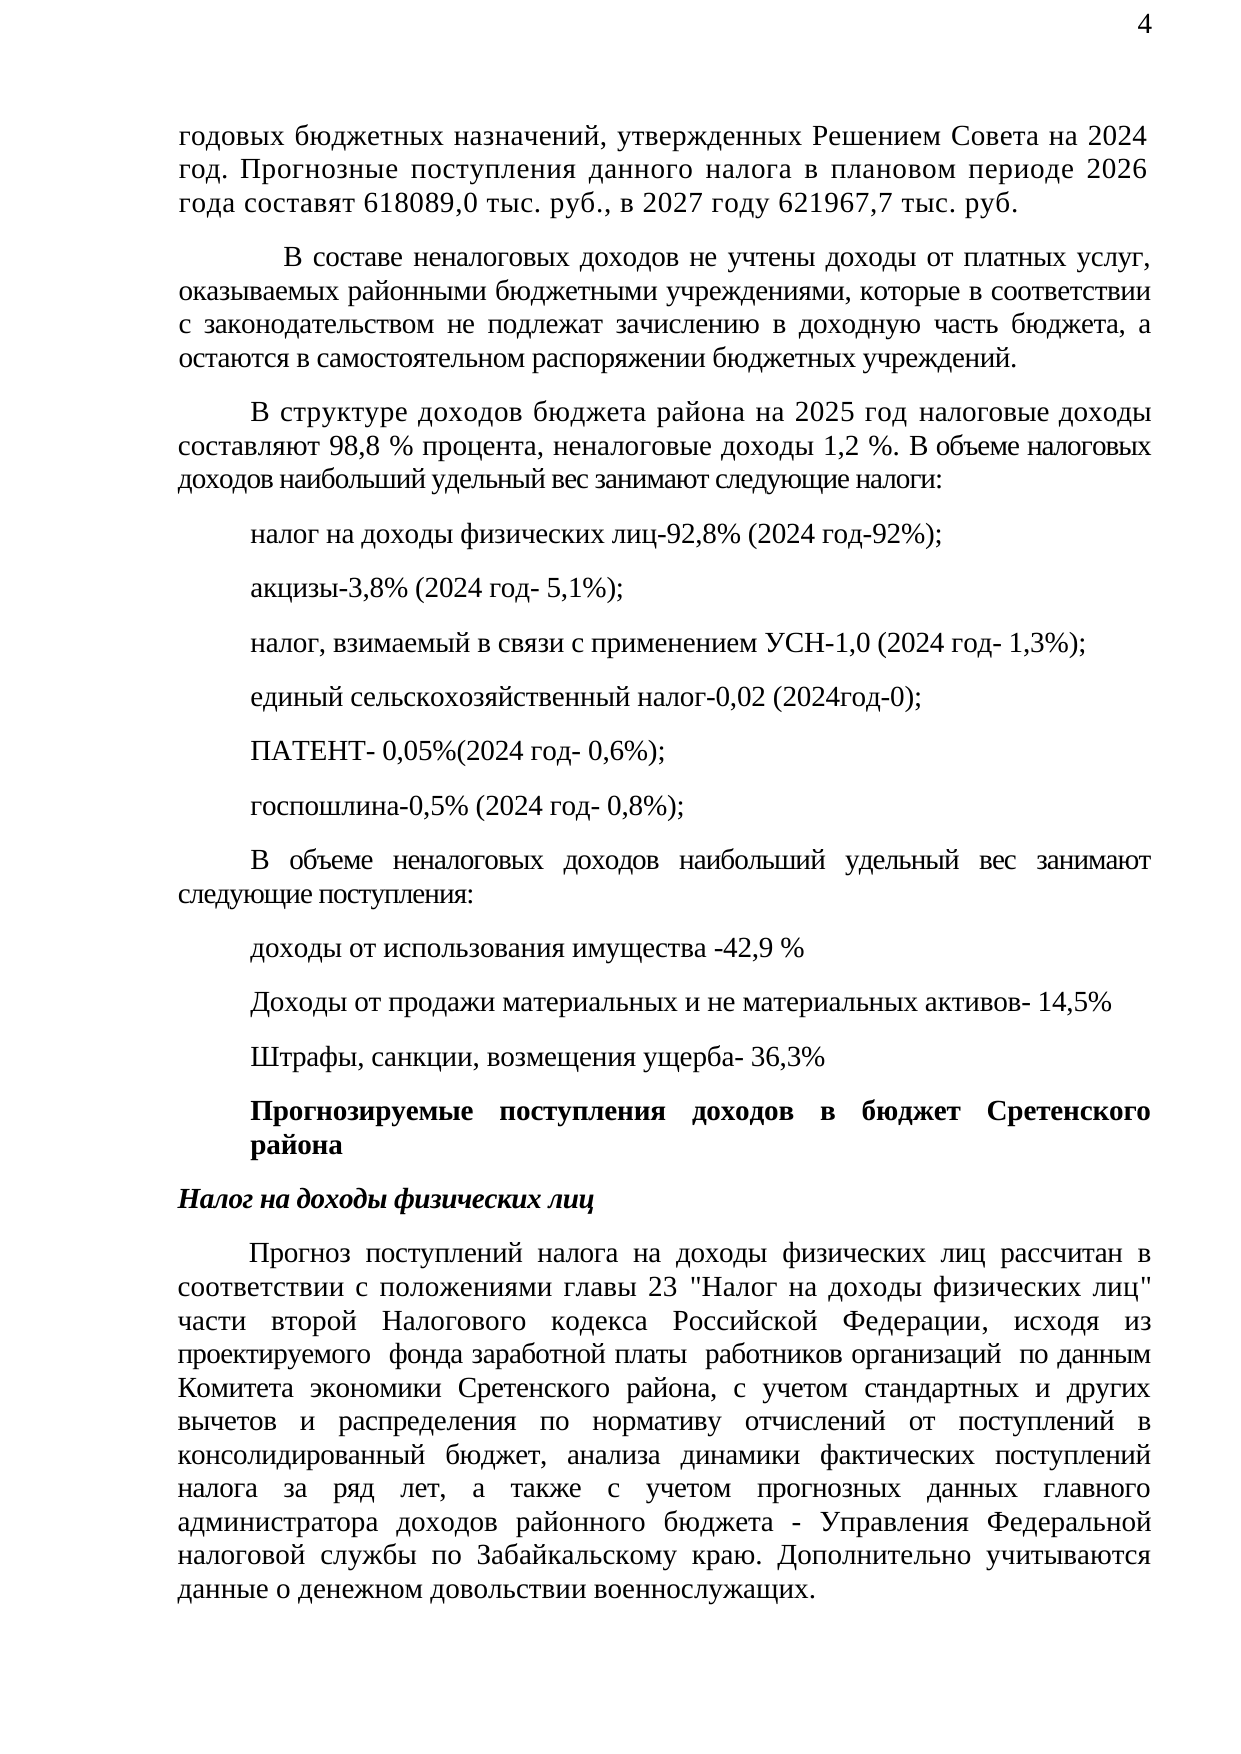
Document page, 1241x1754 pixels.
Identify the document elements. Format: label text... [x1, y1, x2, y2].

text Налог на доходы физических лиц [177, 1181, 1152, 1215]
text акцизы-3,8% (2024 год- 5,1%); [178, 570, 1152, 604]
text Прогноз поступлений налога на доходы физических лиц рассчитан в соответствии с положениями главы 23 "Налог на доходы физических лиц" части второй Налогового кодекса Российской Федерации, исходя из проектируемого фонда заработной платы работников организаций по данным Комитета экономики Сретенского района, с учетом стандартных и других вычетов и распределения по нормативу отчислений от поступлений в консолидированный бюджет, анализа динамики фактических поступлений налога за ряд лет, а также с учетом прогнозных данных главного администратора доходов районного бюджета - Управления Федеральной налоговой службы по Забайкальскому краю. Дополнительно учитываются данные о денежном довольствии военнослужащих. [177, 1236, 1152, 1604]
text В составе неналоговых доходов не учтены доходы от платных услуг, оказываемых районными бюджетными учреждениями, которые в соответствии с законодательством не подлежат зачислению в доходную часть бюджета, а остаются в самостоятельном распоряжении бюджетных учреждений. [178, 239, 1151, 374]
text Прогнозируемые поступления доходов в бюджет Сретенского района [250, 1093, 1152, 1160]
text доходы от использования имущества -42,9 % [178, 930, 1152, 964]
text Штрафы, санкции, возмещения ущерба- 36,3% [178, 1039, 1152, 1072]
text В объеме неналоговых доходов наибольший удельный вес занимают следующие поступления: [178, 842, 1152, 909]
text единый сельскохозяйственный налог-0,02 (2024год-0); [178, 679, 1152, 713]
text Доходы от продажи материальных и не материальных активов- 14,5% [178, 984, 1152, 1018]
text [179, 118, 1149, 219]
text налог на доходы физических лиц-92,8% (2024 год-92%); [178, 516, 1152, 549]
text В структуре доходов бюджета района на 2025 год налоговые доходы составляют 98,8 % процента, неналоговые доходы 1,2 %. В объеме налоговых доходов наибольший удельный вес занимают следующие налоги: [178, 394, 1152, 495]
text ПАТЕНТ- 0,05%(2024 год- 0,6%); [178, 733, 1152, 767]
text налог, взимаемый в связи с применением УСН-1,0 (2024 год- 1,3%); [178, 625, 1152, 658]
text госпошлина-0,5% (2024 год- 0,8%); [178, 788, 1152, 821]
